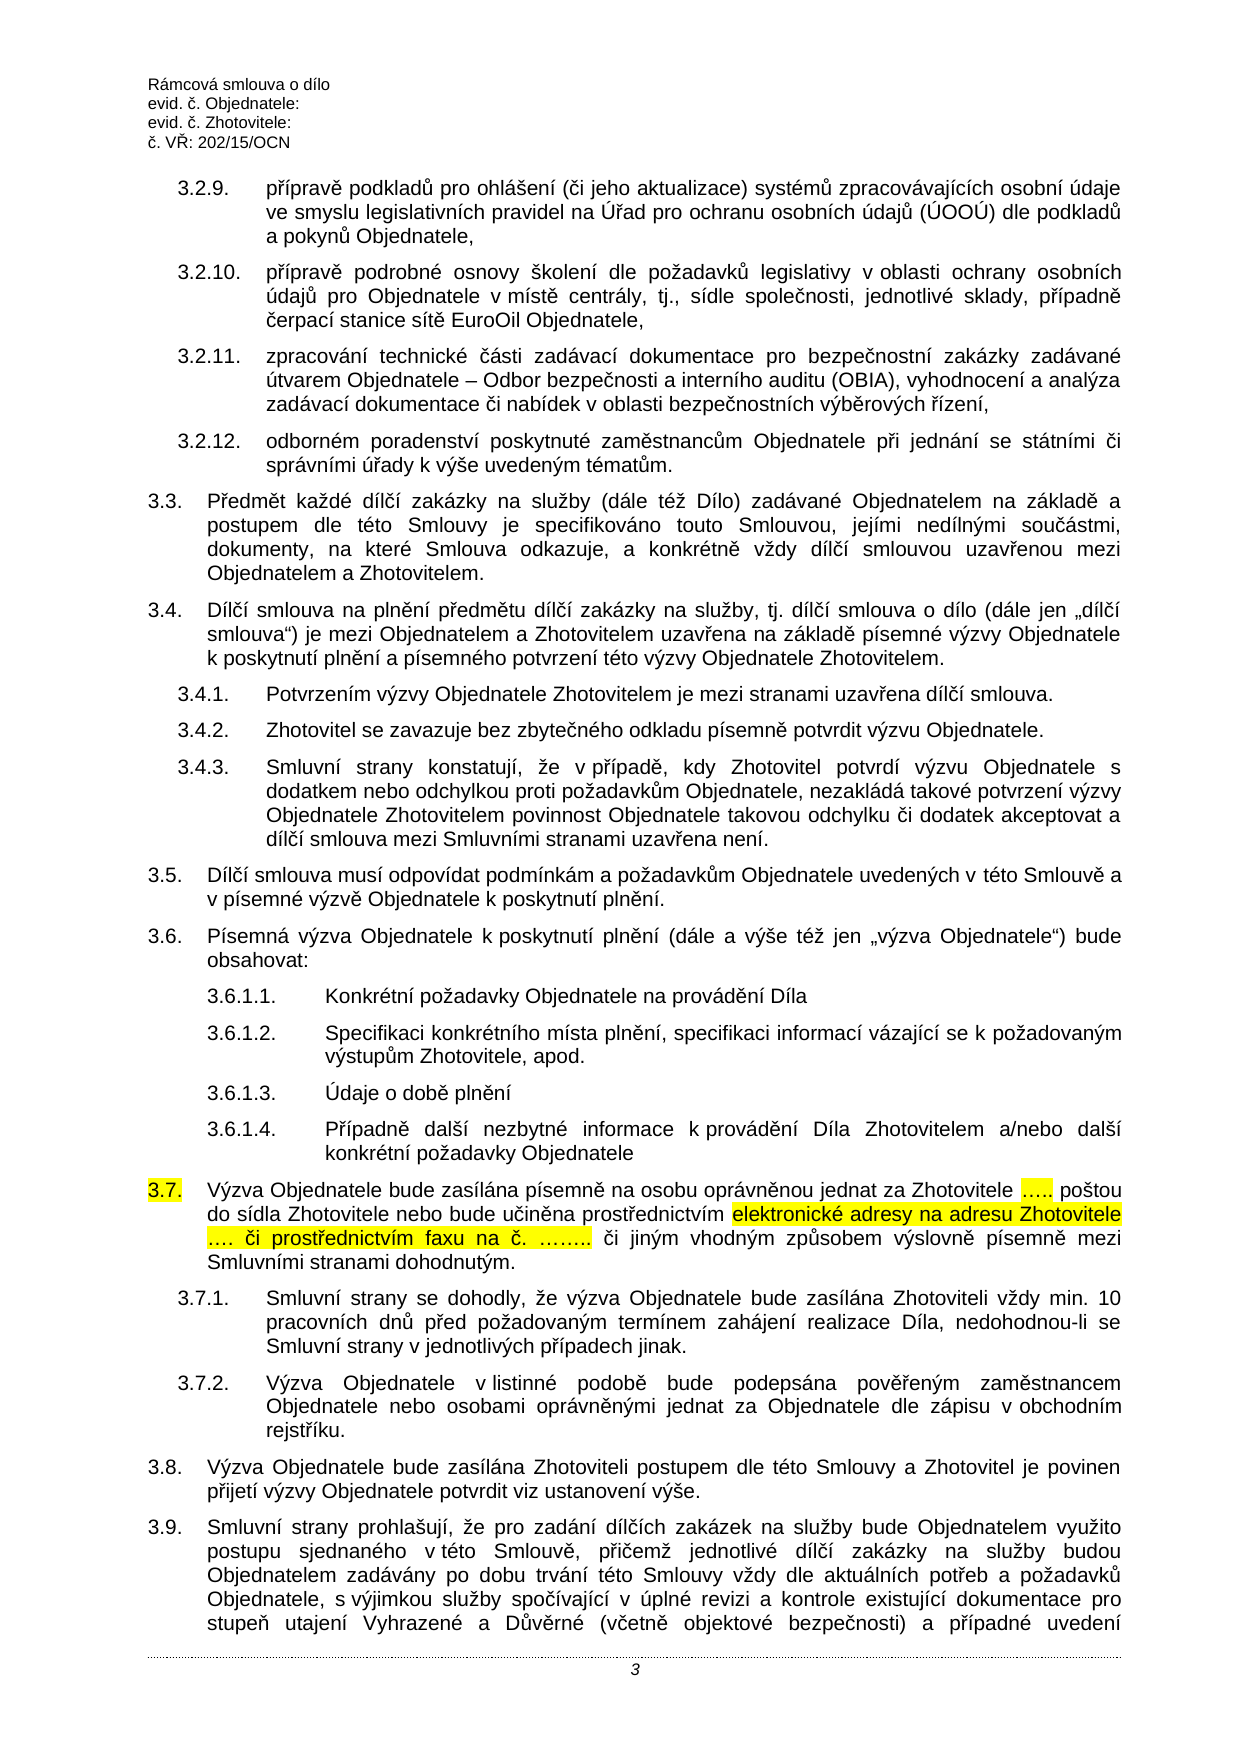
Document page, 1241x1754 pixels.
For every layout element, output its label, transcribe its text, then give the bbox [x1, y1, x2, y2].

text Dílčí smlouva na plnění předmětu dílčí zakázky na služby, tj. dílčí smlouva o dílo (dále jen „dílčí smlouva“) je mezi Objednatelem a Zhotovitelem uzavřena na základě písemné výzvy Objednatele k poskytnutí plnění a písemného potvrzení této výzvy Objednatele Zhotovitelem. [148, 597, 1122, 669]
text Konkrétní požadavky Objednatele na provádění Díla [207, 984, 1122, 1008]
text Výzva Objednatele bude zasílána písemně na osobu oprávněnou jednat za Zhotovitele ….. poštou do sídla Zhotovitele nebo bude učiněna prostřednictvím elektronické adresy na adresu Zhotovitele …. či prostřednictvím faxu na č. …….. či jiným vhodným způsobem výslovně písemně mezi Smluvními stranami dohodnutým. [148, 1178, 1122, 1273]
text Smluvní strany konstatují, že v případě, kdy Zhotovitel potvrdí výzvu Objednatele s dodatkem nebo odchylkou proti požadavkům Objednatele, nezakládá takové potvrzení výzvy Objednatele Zhotovitelem povinnost Objednatele takovou odchylku či dodatek akceptovat a dílčí smlouva mezi Smluvními stranami uzavřena není. [177, 755, 1122, 851]
text Potvrzením výzvy Objednatele Zhotovitelem je mezi stranami uzavřena dílčí smlouva. [177, 682, 1122, 706]
text Dílčí smlouva musí odpovídat podmínkám a požadavkům Objednatele uvedených v této Smlouvě a v písemné výzvě Objednatele k poskytnutí plnění. [148, 863, 1122, 911]
text Případně další nezbytné informace k provádění Díla Zhotovitelem a/nebo další konkrétní požadavky Objednatele [207, 1117, 1122, 1165]
text Údaje o době plnění [207, 1081, 1122, 1105]
text zpracování technické části zadávací dokumentace pro bezpečnostní zakázky zadávané útvarem Objednatele – Odbor bezpečnosti a interního auditu (OBIA), vyhodnocení a analýza zadávací dokumentace či nabídek v oblasti bezpečnostních výběrových řízení, [177, 344, 1122, 416]
text Smluvní strany se dohodly, že výzva Objednatele bude zasílána Zhotoviteli vždy min. 10 pracovních dnů před požadovaným termínem zahájení realizace Díla, nedohodnou-li se Smluvní strany v jednotlivých případech jinak. [177, 1286, 1122, 1358]
text Písemná výzva Objednatele k poskytnutí plnění (dále a výše též jen „výzva Objednatele“) bude obsahovat: [148, 923, 1122, 971]
text odborném poradenství poskytnuté zaměstnancům Objednatele při jednání se státními či správními úřady k výše uvedeným tématům. [177, 429, 1122, 477]
text přípravě podkladů pro ohlášení (či jeho aktualizace) systémů zpracovávajících osobní údaje ve smyslu legislativních pravidel na Úřad pro ochranu osobních údajů (ÚOOÚ) dle podkladů a pokynů Objednatele, [177, 176, 1122, 247]
text Předmět každé dílčí zakázky na služby (dále též Dílo) zadávané Objednatelem na základě a postupem dle této Smlouvy je specifikováno touto Smlouvou, jejími nedílnými součástmi, dokumenty, na které Smlouva odkazuje, a konkrétně vždy dílčí smlouvou uzavřenou mezi Objednatelem a Zhotovitelem. [148, 489, 1122, 585]
text Výzva Objednatele bude zasílána Zhotoviteli postupem dle této Smlouvy a Zhotovitel je povinen přijetí výzvy Objednatele potvrdit viz ustanovení výše. [148, 1455, 1122, 1503]
text Specifikaci konkrétního místa plnění, specifikaci informací vázající se k požadovaným výstupům Zhotovitele, apod. [207, 1020, 1122, 1068]
text Výzva Objednatele v listinné podobě bude podepsána pověřeným zaměstnancem Objednatele nebo osobami oprávněnými jednat za Objednatele dle zápisu v obchodním rejstříku. [177, 1370, 1122, 1442]
text přípravě podrobné osnovy školení dle požadavků legislativy v oblasti ochrany osobních údajů pro Objednatele v místě centrály, tj., sídle společnosti, jednotlivé sklady, případně čerpací stanice sítě EuroOil Objednatele, [177, 260, 1122, 332]
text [148, 1515, 1122, 1635]
text Zhotovitel se zavazuje bez zbytečného odkladu písemně potvrdit výzvu Objednatele. [177, 718, 1122, 742]
